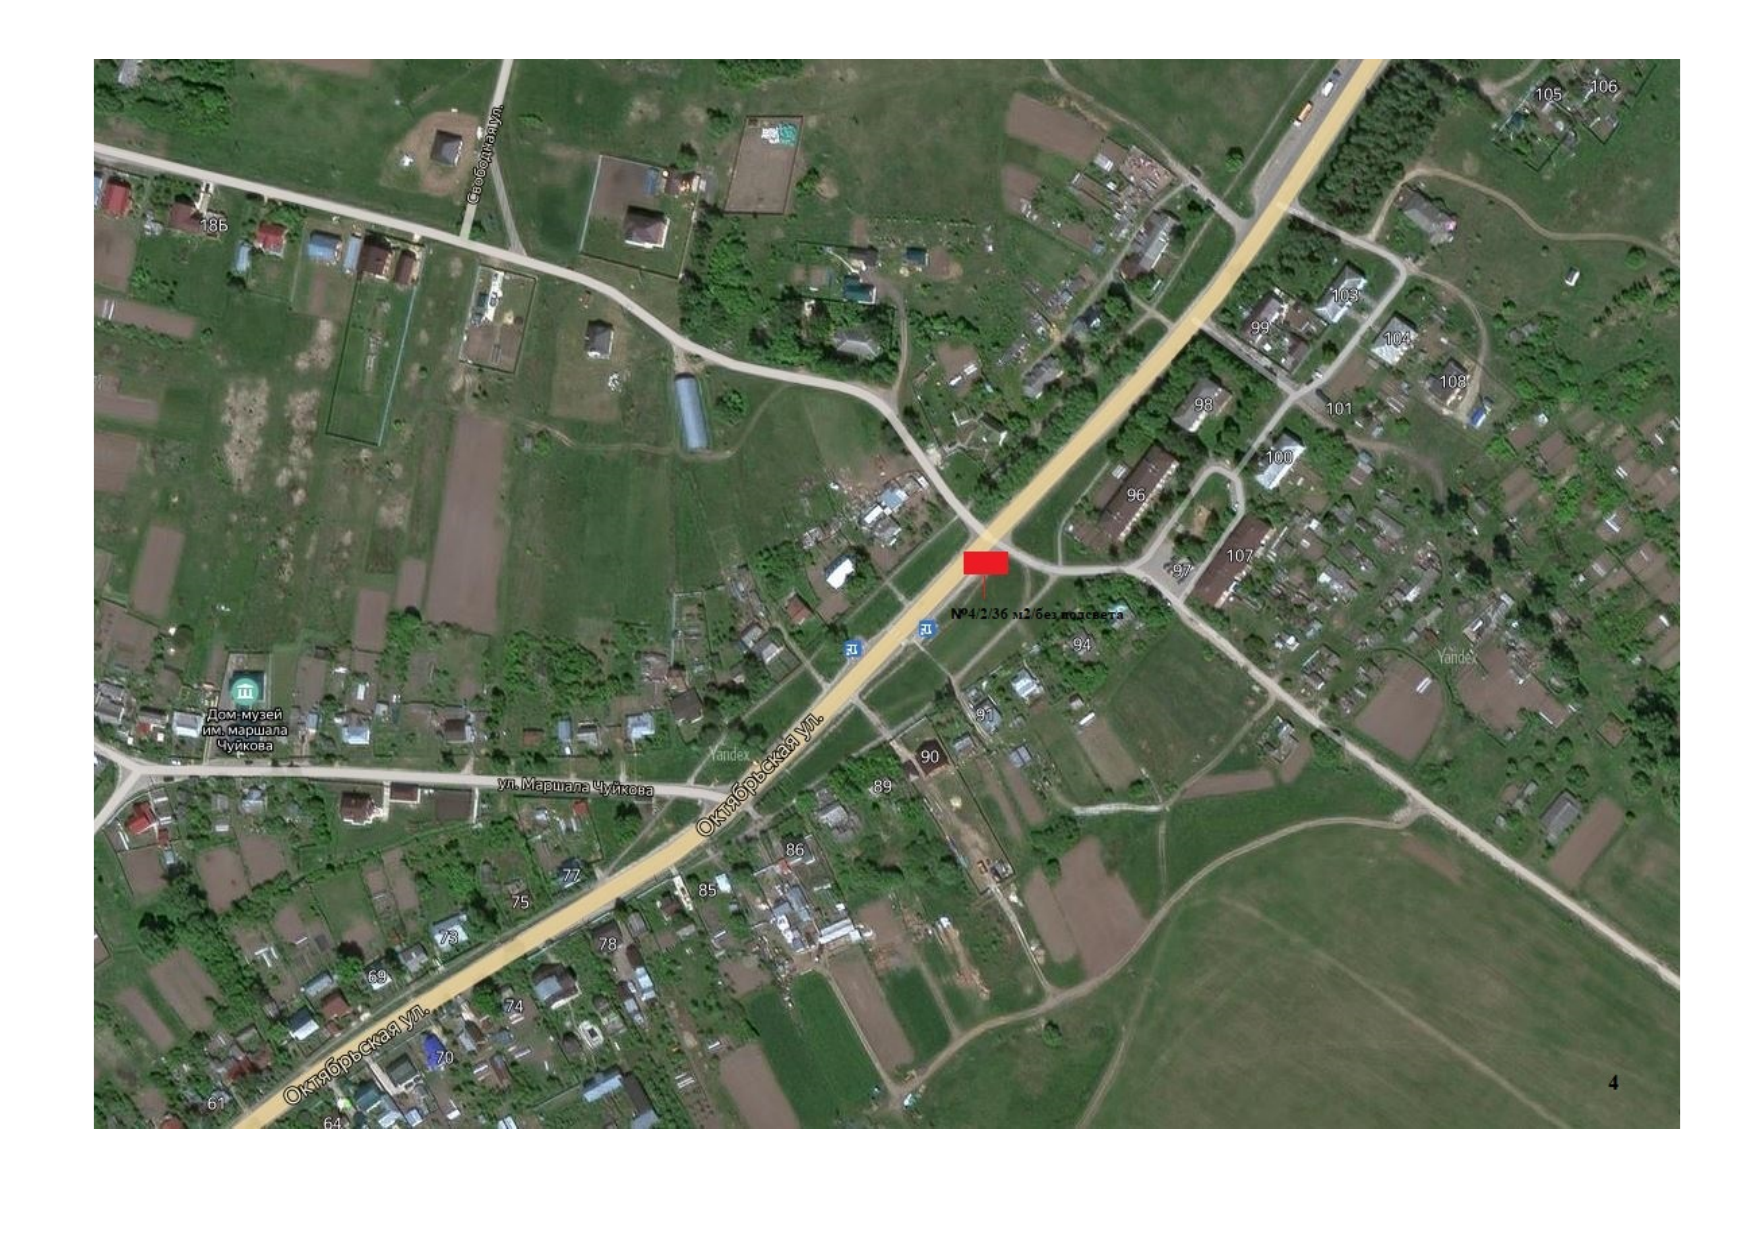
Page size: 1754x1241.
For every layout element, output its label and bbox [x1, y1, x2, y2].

picture [93, 59, 1681, 1129]
